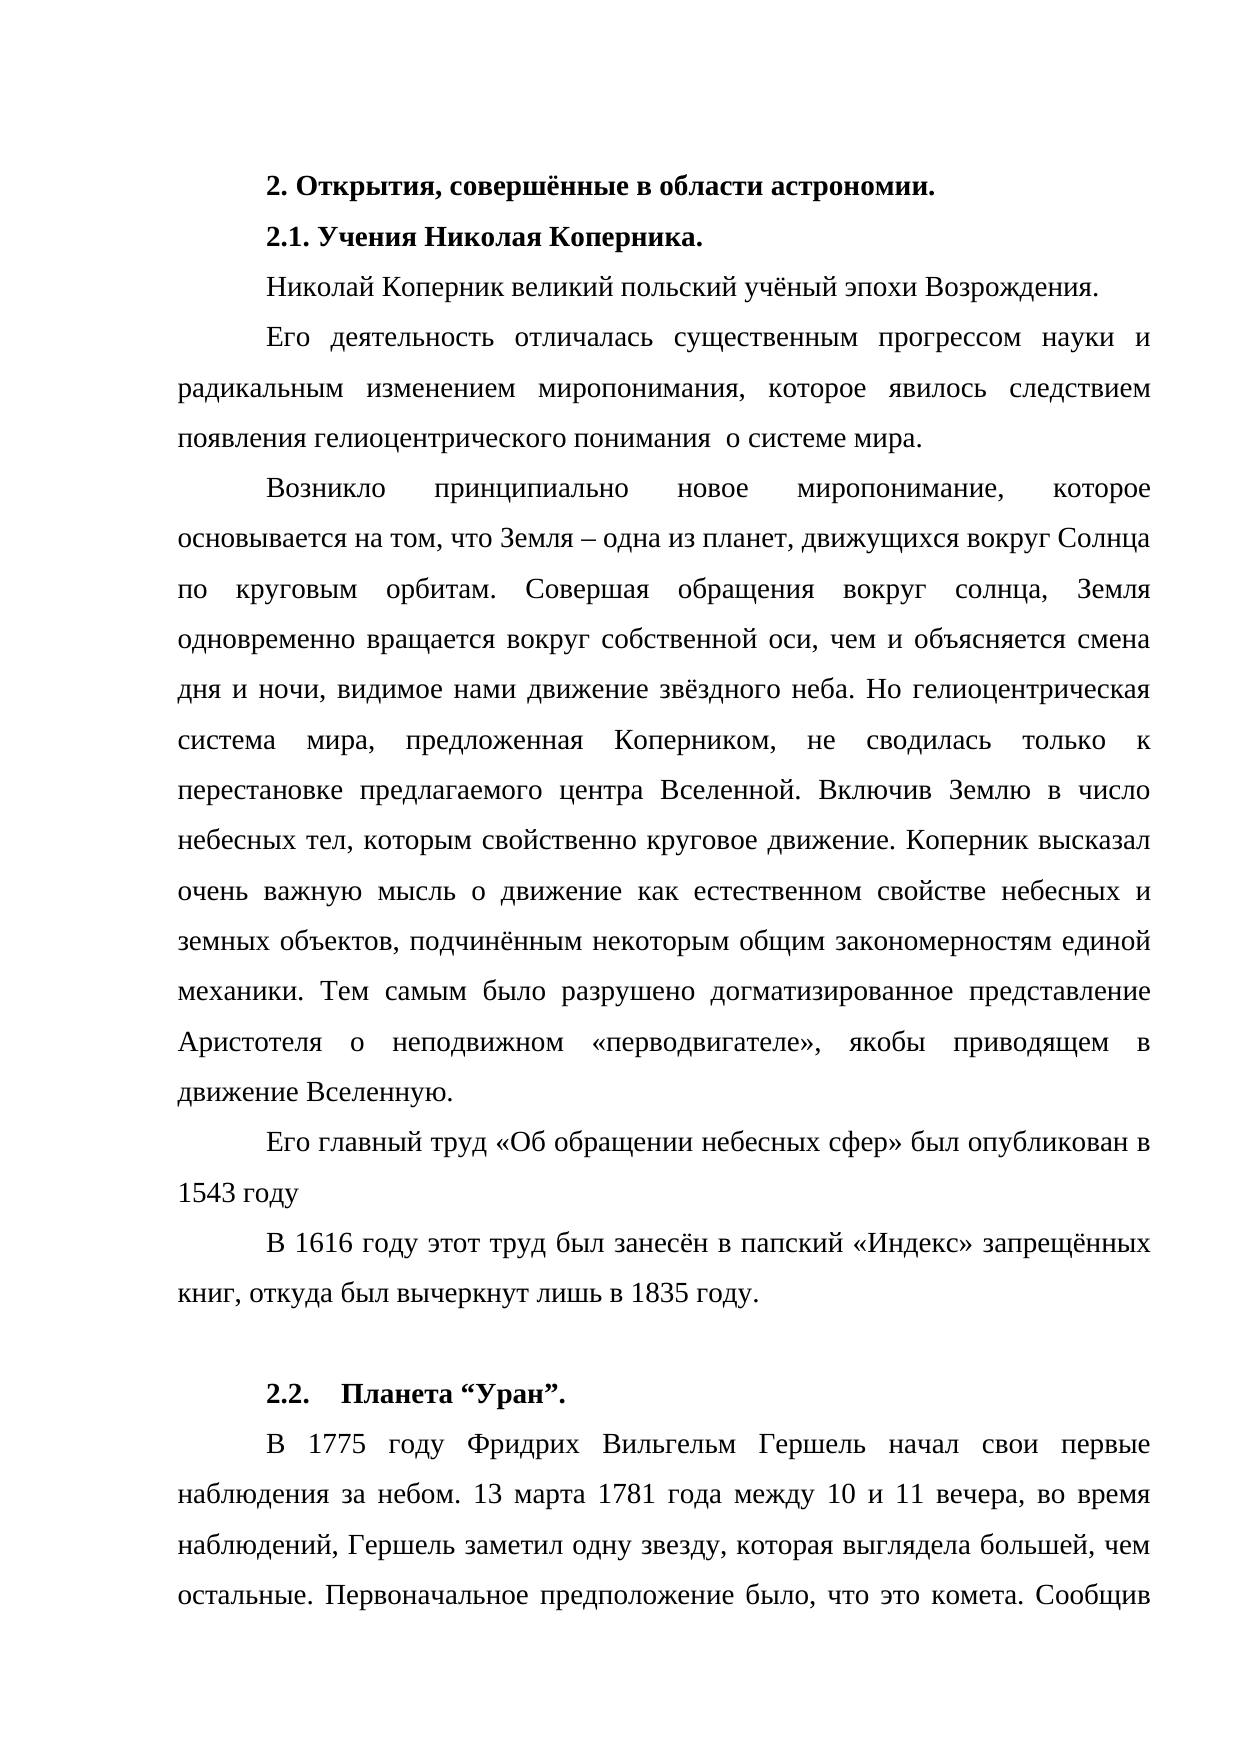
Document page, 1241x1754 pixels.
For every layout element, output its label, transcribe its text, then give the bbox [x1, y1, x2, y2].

text В 1616 году этот труд был занесён в папский «Индекс» запрещённых книг, откуда был вычеркнут лишь в 1835 году. [177, 1225, 1152, 1309]
text Возникло принципиально новое миропонимание, которое основывается на том, что Земля – одна из планет, движущихся вокруг Солнца по круговым орбитам. Совершая обращения вокруг солнца, Земля одновременно вращается вокруг собственной оси, чем и объясняется смена дня и ночи, видимое нами движение звёздного неба. Но гелиоцентрическая система мира, предложенная Коперником, не сводилась только к перестановке предлагаемого центра Вселенной. Включив Землю в число небесных тел, которым свойственно круговое движение. Коперник высказал очень важную мысль о движение как естественном свойстве небесных и земных объектов, подчинённым некоторым общим закономерностям единой механики. Тем самым было разрушено догматизированное представление Аристотеля о неподвижном «перводвигателе», якобы приводящем в движение Вселенную. [177, 470, 1152, 1108]
list Планета “Уран”. [266, 1376, 1152, 1409]
text Его деятельность отличалась существенным прогрессом науки и радикальным изменением миропонимания, которое явилось следствием появления гелиоцентрического понимания о системе мира. [177, 319, 1152, 453]
list Открытия, совершённые в области астрономии. [177, 168, 1152, 202]
text Николай Коперник великий польский учёный эпохи Возрождения. [177, 269, 1152, 303]
text Его главный труд «Об обращении небесных сфер» был опубликован в 1543 году [177, 1124, 1152, 1208]
text 2.1. Учения Николая Коперника. [177, 219, 1152, 252]
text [177, 1426, 1152, 1611]
